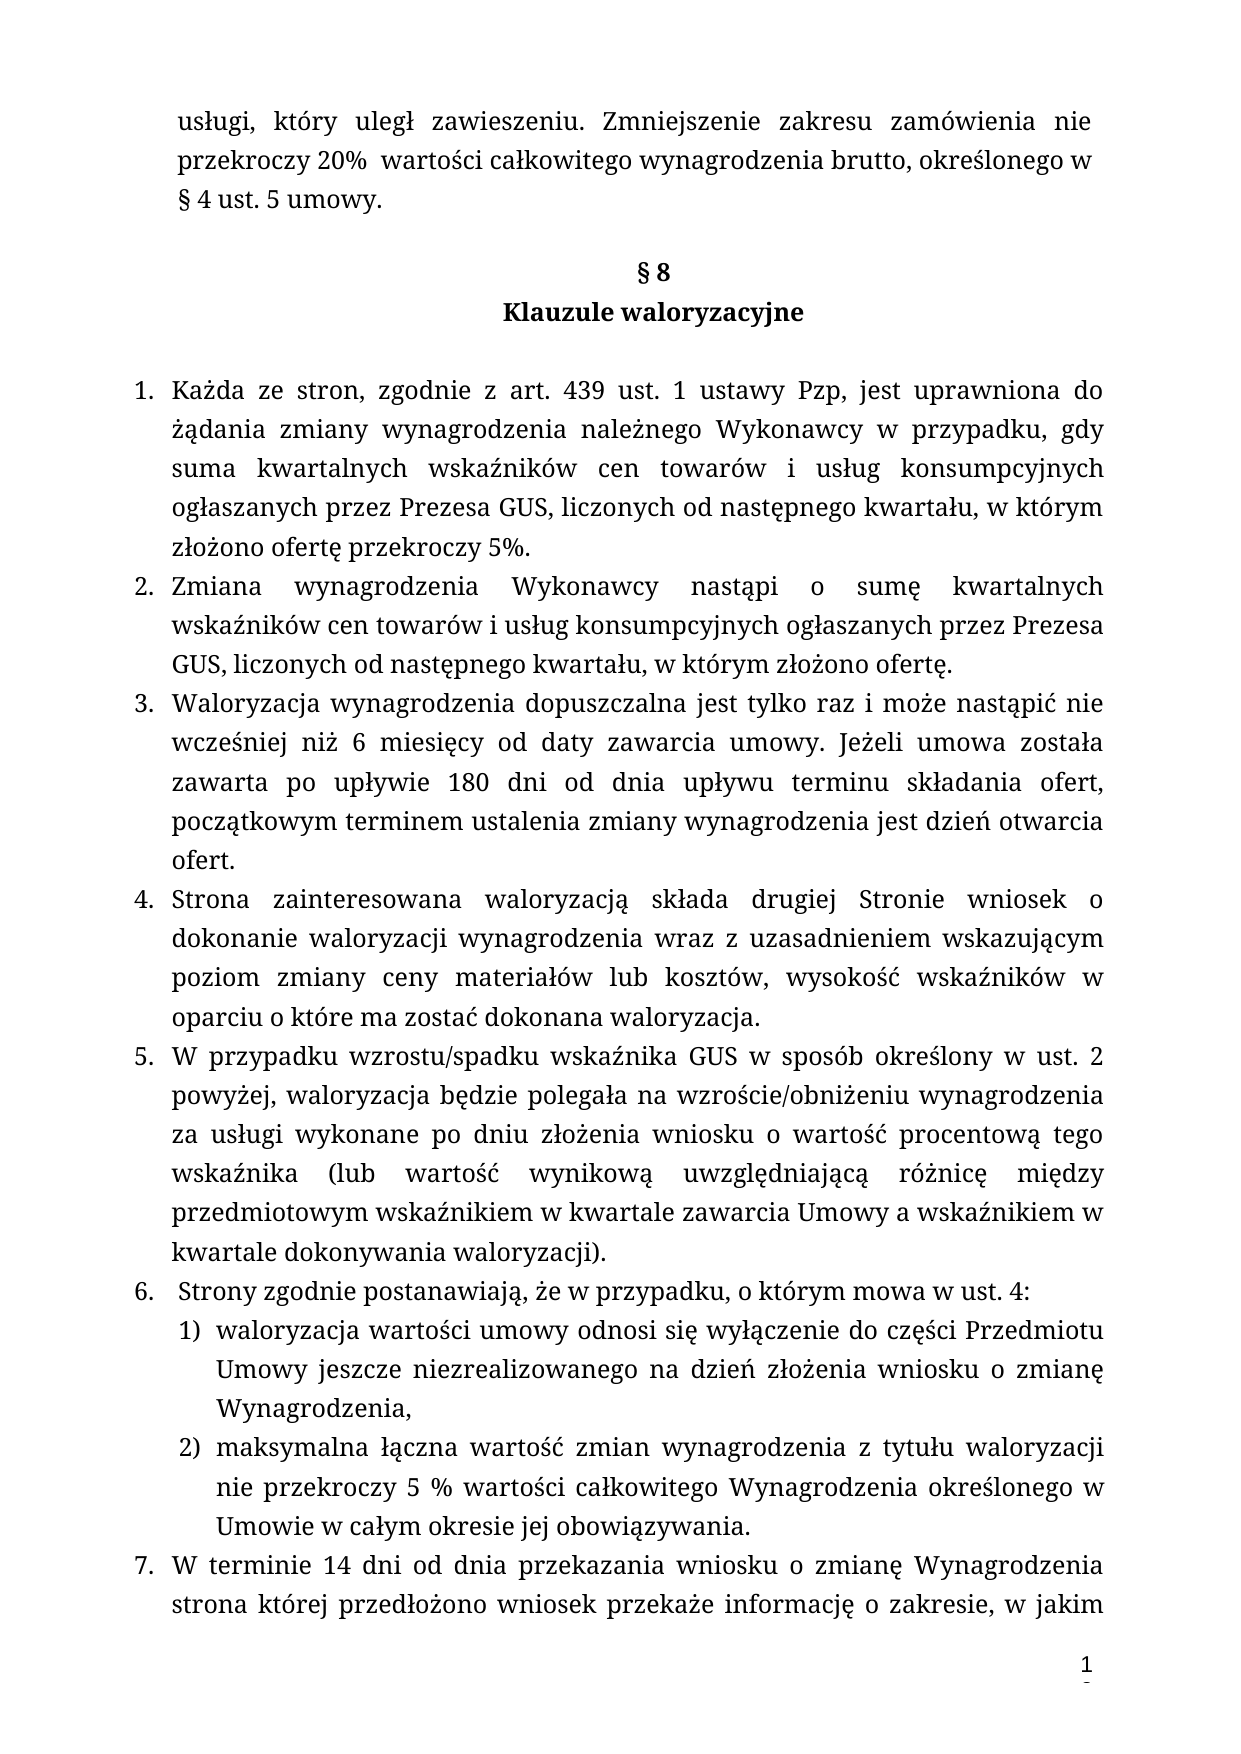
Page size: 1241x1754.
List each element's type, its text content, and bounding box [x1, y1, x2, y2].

list maksymalna łączna wartość zmian wynagrodzenia z tytułu waloryzacji nie przekroczy 5 % wartości całkowitego Wynagrodzenia określonego w Umowie w całym okresie jej obowiązywania. [178, 1430, 1105, 1542]
list § 8 [202, 255, 1105, 289]
list Klauzule waloryzacyjne [202, 294, 1105, 328]
list W przypadku wzrostu/spadku wskaźnika GUS w sposób określony w ust. 2 powyżej, waloryzacja będzie polegała na wzroście/obniżeniu wynagrodzenia za usługi wykonane po dniu złożenia wniosku o wartość procentową tego wskaźnika (lub wartość wynikową uwzględniającą różnicę między przedmiotowym wskaźnikiem w kwartale zawarcia Umowy a wskaźnikiem w kwartale dokonywania waloryzacji). [134, 1038, 1105, 1268]
list Strony zgodnie postanawiają, że w przypadku, o którym mowa w ust. 4: [134, 1273, 1105, 1307]
list Strona zainteresowana waloryzacją składa drugiej Stronie wniosek o dokonanie waloryzacji wynagrodzenia wraz z uzasadnieniem wskazującym poziom zmiany ceny materiałów lub kosztów, wysokość wskaźników w oparciu o które ma zostać dokonana waloryzacja. [134, 882, 1105, 1033]
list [134, 1547, 1105, 1621]
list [127, 103, 1092, 216]
list Każda ze stron, zgodnie z art. 439 ust. 1 ustawy Pzp, jest uprawniona do żądania zmiany wynagrodzenia należnego Wykonawcy w przypadku, gdy suma kwartalnych wskaźników cen towarów i usług konsumpcyjnych ogłaszanych przez Prezesa GUS, liczonych od następnego kwartału, w którym złożono ofertę przekroczy 5%. [134, 372, 1105, 563]
list waloryzacja wartości umowy odnosi się wyłączenie do części Przedmiotu Umowy jeszcze niezrealizowanego na dzień złożenia wniosku o zmianę Wynagrodzenia, [178, 1312, 1105, 1425]
list Waloryzacja wynagrodzenia dopuszczalna jest tylko raz i może nastąpić nie wcześniej niż 6 miesięcy od daty zawarcia umowy. Jeżeli umowa została zawarta po upływie 180 dni od dnia upływu terminu składania ofert, początkowym terminem ustalenia zmiany wynagrodzenia jest dzień otwarcia ofert. [134, 686, 1105, 877]
list Zmiana wynagrodzenia Wykonawcy nastąpi o sumę kwartalnych wskaźników cen towarów i usług konsumpcyjnych ogłaszanych przez Prezesa GUS, liczonych od następnego kwartału, w którym złożono ofertę. [134, 568, 1105, 681]
